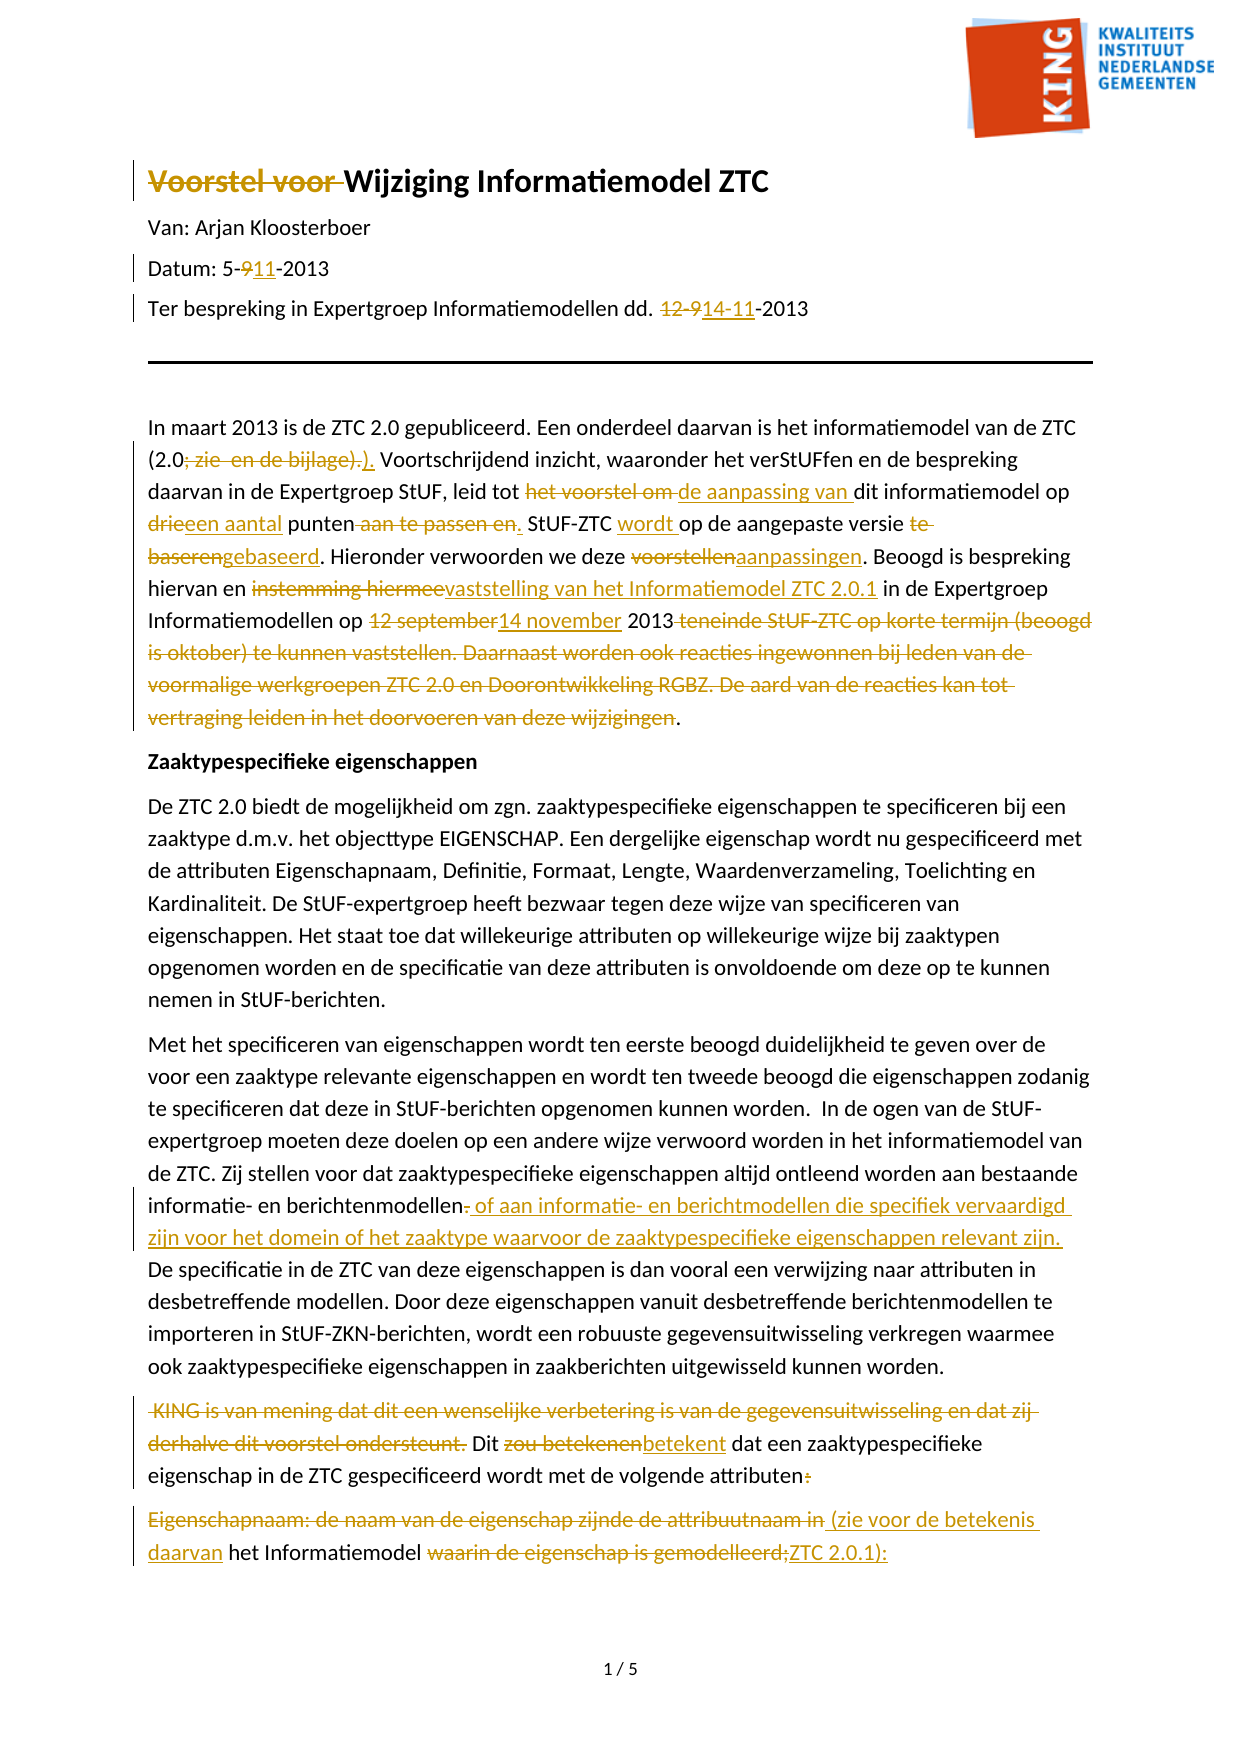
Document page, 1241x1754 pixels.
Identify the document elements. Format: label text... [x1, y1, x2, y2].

text De ZTC 2.0 biedt de mogelijkheid om zgn. zaaktypespecifieke eigenschappen te specificeren bij een zaaktype d.m.v. het objecttype EIGENSCHAP. Een dergelijke eigenschap wordt nu gespecificeerd met de attributen Eigenschapnaam, Definitie, Formaat, Lengte, Waardenverzameling, Toelichting en Kardinaliteit. De StUF-expertgroep heeft bezwaar tegen deze wijze van specificeren van eigenschappen. Het staat toe dat willekeurige attributen op willekeurige wijze bij zaaktypen opgenomen worden en de specificatie van deze attributen is onvoldoende om deze op te kunnen nemen in StUF-berichten. [148, 792, 1093, 1013]
text Met het specificeren van eigenschappen wordt ten eerste beoogd duidelijkheid te geven over de voor een zaaktype relevante eigenschappen en wordt ten tweede beoogd die eigenschappen zodanig te specificeren dat deze in StUF-berichten opgenomen kunnen worden. In de ogen van de StUF-expertgroep moeten deze doelen op een andere wijze verwoord worden in het informatiemodel van de ZTC. Zij stellen voor dat zaaktypespecifieke eigenschappen altijd ontleend worden aan bestaande informatie- en berichtenmodellen De specificatie in de ZTC van deze eigenschappen is dan vooral een verwijzing naar attributen in desbetreffende modellen. Door deze eigenschappen vanuit desbetreffende berichtenmodellen te importeren in StUF-ZKN-berichten, wordt een robuuste gegevensuitwisseling verkregen waarmee ook zaaktypespecifieke eigenschappen in zaakberichten uitgewisseld kunnen worden. [148, 1030, 1093, 1380]
text Van: Arjan Kloosterboer [148, 213, 1093, 241]
picture [965, 18, 1214, 138]
text het Informatiemodel [148, 1506, 1093, 1566]
text Datum: 5--2013 [148, 254, 1093, 282]
text Zaaktypespecifieke eigenschappen [148, 747, 1093, 775]
text Dit dat een zaaktypespecifieke eigenschap in de ZTC gespecificeerd wordt met de volgende attributen [148, 1396, 1093, 1489]
text Ter bespreking in Expertgroep Informatiemodellen dd. -2013 [148, 294, 1093, 322]
text In maart 2013 is de ZTC 2.0 gepubliceerd. Een onderdeel daarvan is het informatiemodel van de ZTC (2.0 Voortschrijdend inzicht, waaronder het verStUFfen en de bespreking daarvan in de Expertgroep StUF, leid tot dit informatiemodel op punten StUF-ZTC op de aangepaste versie . Hieronder verwoorden we deze . Beoogd is bespreking hiervan en in de Expertgroep Informatiemodellen op 2013. [148, 413, 1093, 731]
text Wijziging Informatiemodel ZTC [148, 160, 1093, 201]
